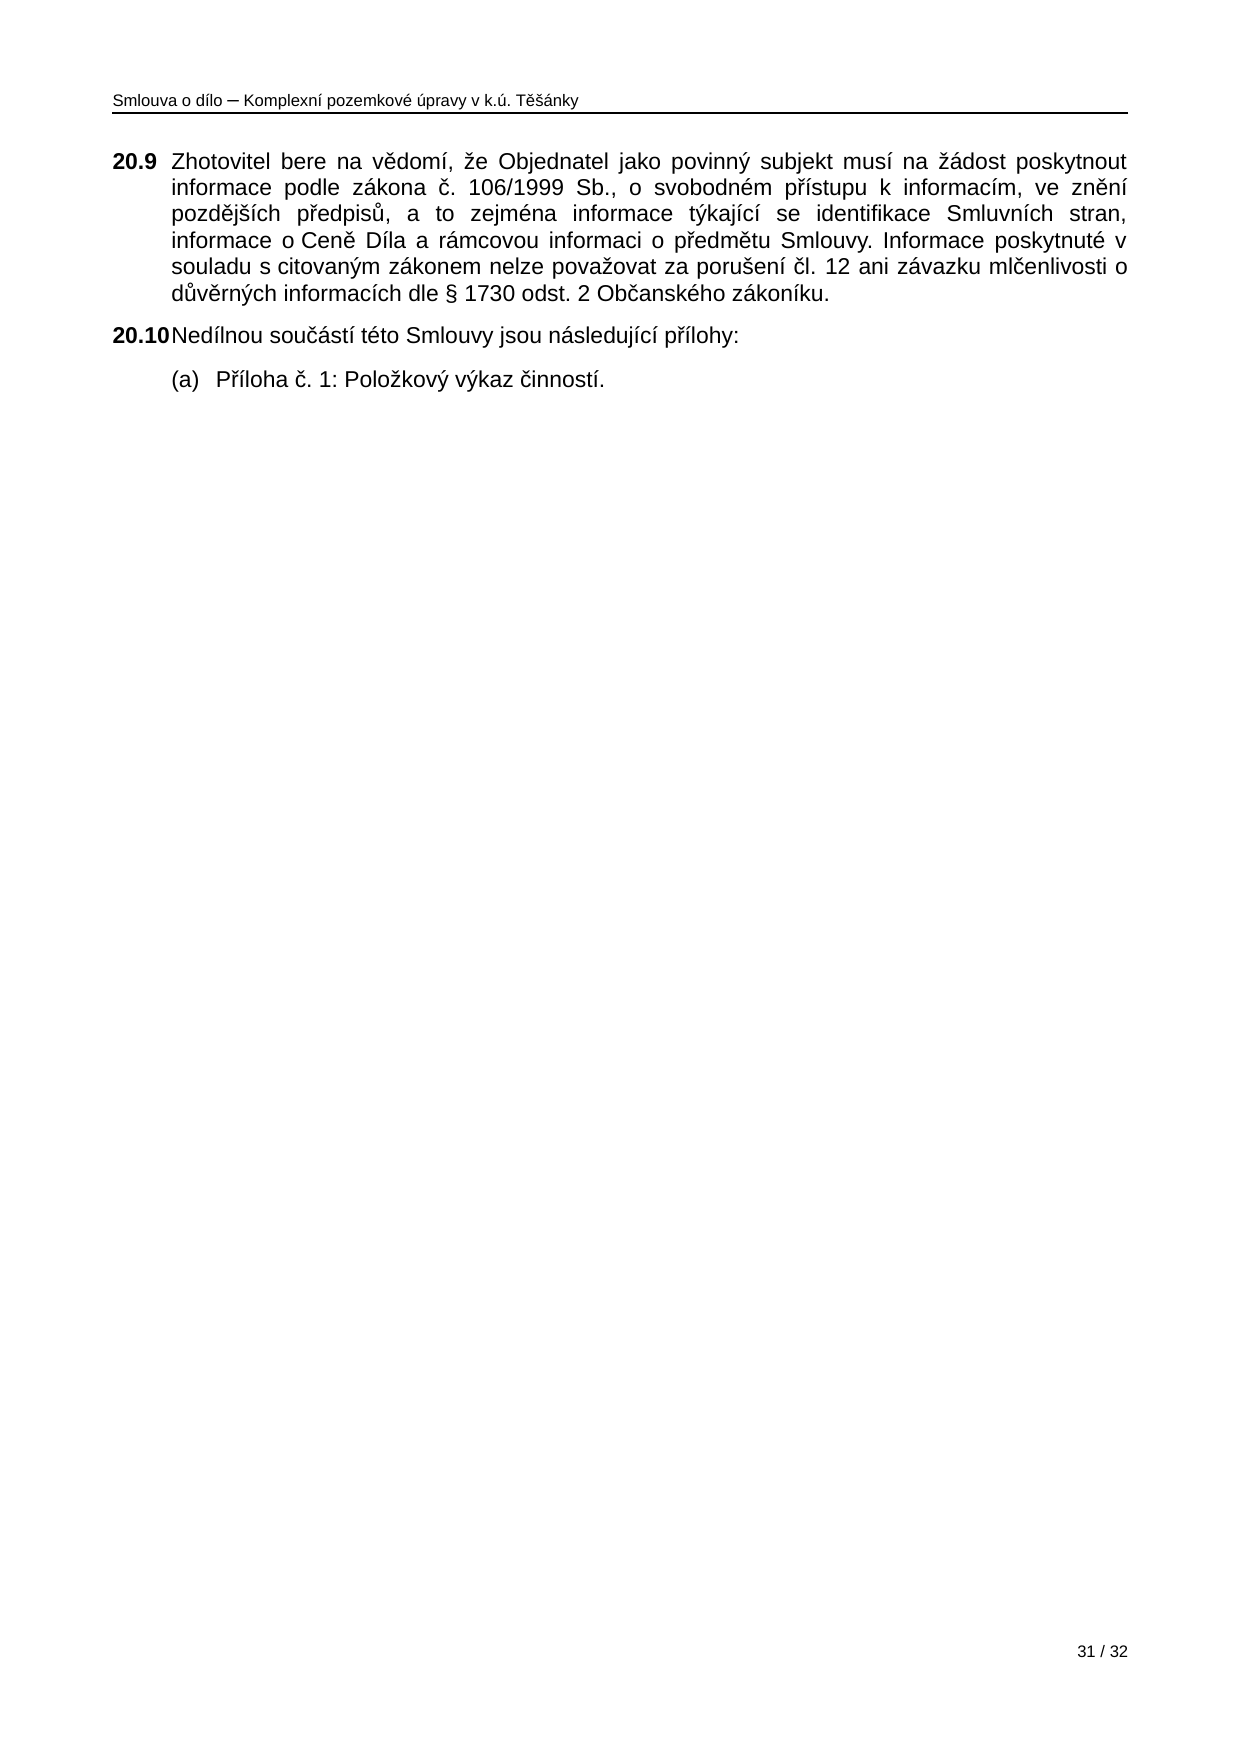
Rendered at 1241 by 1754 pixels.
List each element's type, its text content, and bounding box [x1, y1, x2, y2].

text Zhotovitel bere na vědomí, že Objednatel jako povinný subjekt musí na žádost poskytnout informace podle zákona č. 106/1999 Sb., o svobodném přístupu k informacím, ve znění pozdějších předpisů, a to zejména informace týkající se identifikace Smluvních stran, informace o Ceně Díla a rámcovou informaci o předmětu Smlouvy. Informace poskytnuté v souladu s citovaným zákonem nelze považovat za porušení čl. 12 ani závazku mlčenlivosti o důvěrných informacích dle § 1730 odst. 2 Občanského zákoníku. [112, 148, 1128, 306]
list Příloha č. 1: Položkový výkaz činností. [171, 366, 1128, 392]
text Nedílnou součástí této Smlouvy jsou následující přílohy: [112, 322, 1128, 349]
